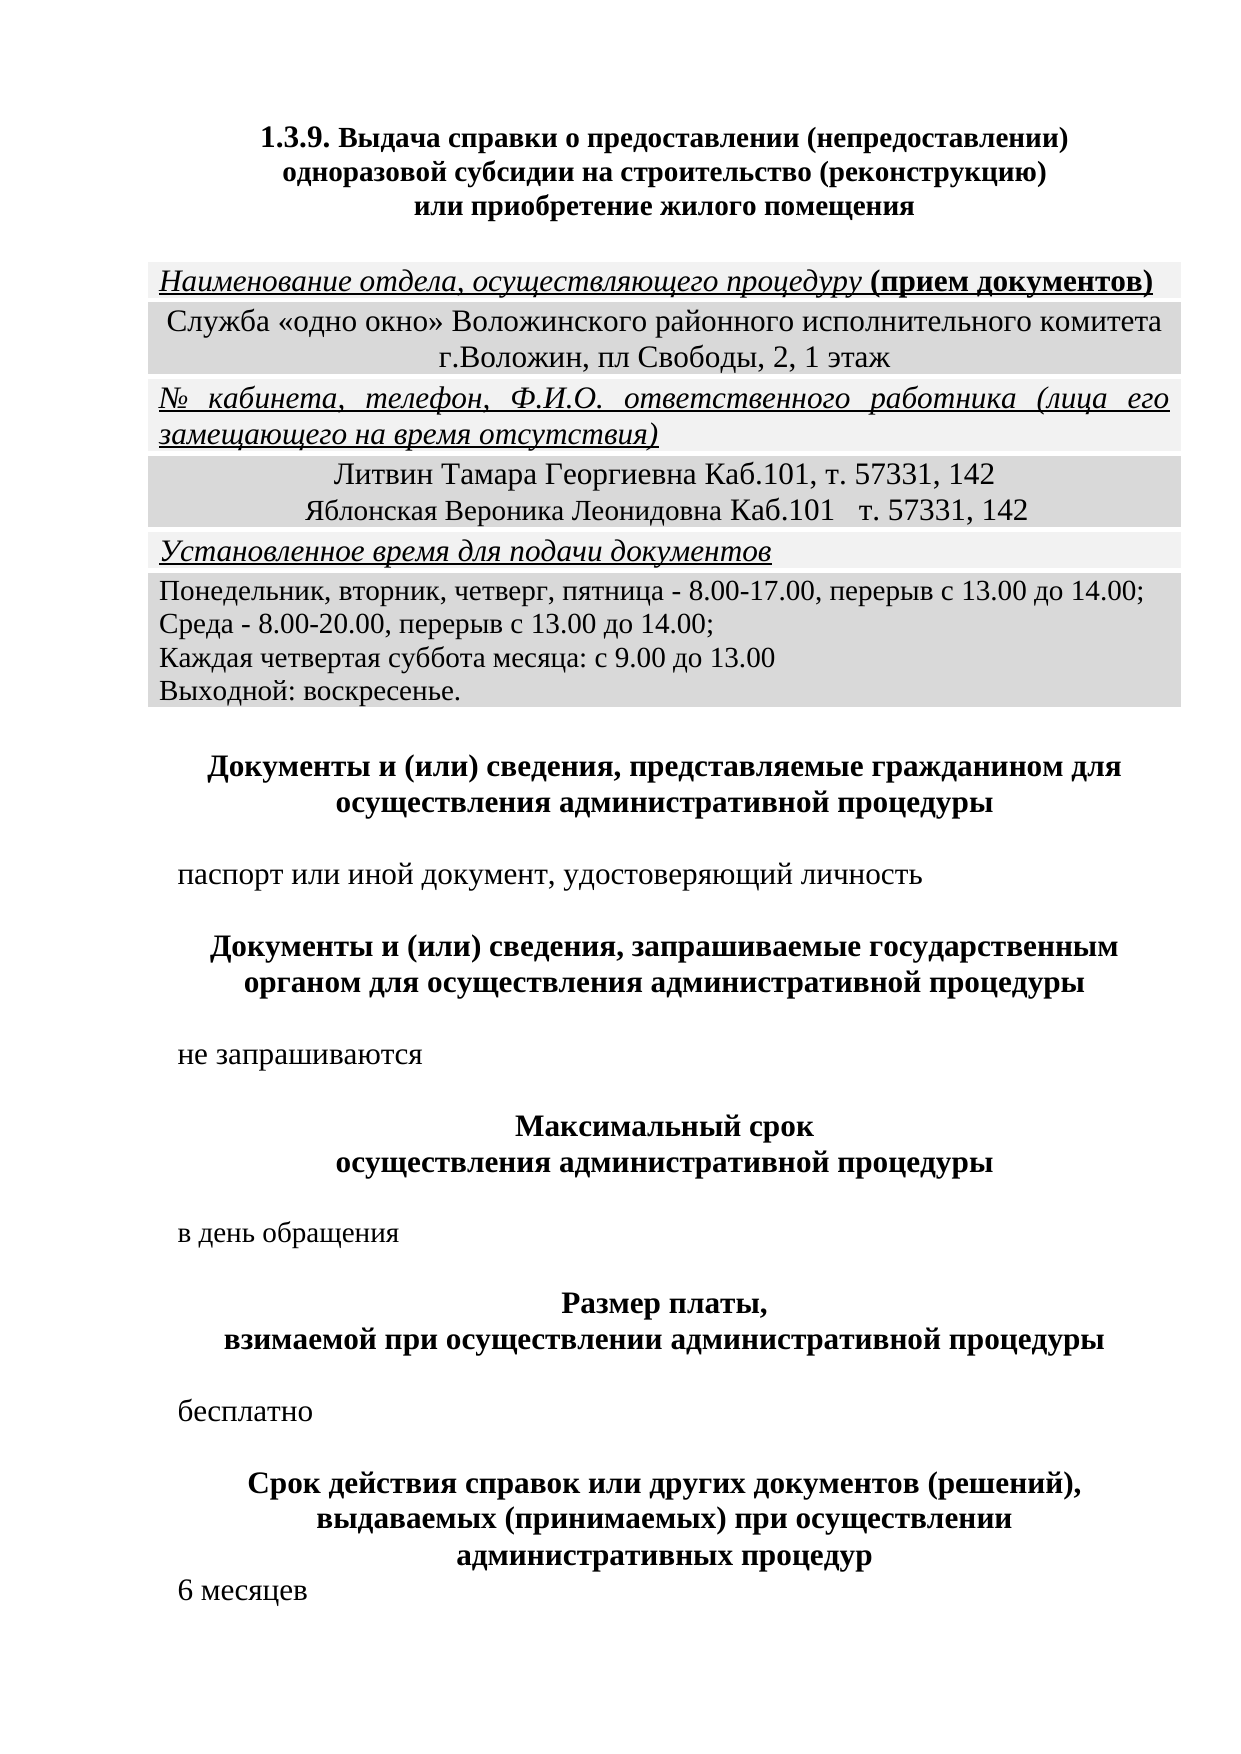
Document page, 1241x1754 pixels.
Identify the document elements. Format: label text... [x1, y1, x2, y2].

text Документы и (или) сведения, представляемые гражданином для осуществления административной процедуры [177, 747, 1152, 819]
text паспорт или иной документ, удостоверяющий личность [177, 855, 1152, 891]
text Размер платы, [177, 1284, 1152, 1320]
text 6 месяцев [177, 1572, 1152, 1608]
text 1.3.9. Выдача справки о предоставлении (непредоставлении) одноразовой субсидии на строительство (реконструкцию) [177, 118, 1152, 188]
table_cell № кабинета, телефон, Ф.И.О. ответственного работника (лица его замещающего на время отсутствия) [148, 379, 1181, 451]
table_cell Установленное время для подачи документов [148, 532, 1181, 568]
text осуществления административной процедуры [177, 1143, 1152, 1179]
text Максимальный срок [177, 1107, 1152, 1143]
text не запрашиваются [177, 1035, 1152, 1071]
table_cell Служба «одно окно» Воложинского районного исполнительного комитета г.Воложин, пл Свободы, 2, 1 этаж [148, 302, 1181, 374]
text взимаемой при осуществлении административной процедуры [177, 1320, 1152, 1356]
table_cell Литвин Тамара Георгиевна Каб.101, т. 57331, 142 Яблонская Вероника Леонидовна Каб.101 т. 57331, 142 [148, 456, 1181, 527]
table_header Наименование отдела, осуществляющего процедуру (прием документов) [148, 262, 1181, 298]
text Срок действия справок или других документов (решений), выдаваемых (принимаемых) при осуществлении административных процедур [177, 1464, 1152, 1572]
text бесплатно [177, 1392, 1152, 1428]
text в день обращения [177, 1215, 1152, 1248]
text Документы и (или) сведения, запрашиваемые государственным органом для осуществления административной процедуры [177, 927, 1152, 999]
table_cell Понедельник, вторник, четверг, пятница - 8.00-17.00, перерыв с 13.00 до 14.00; Среда - 8.00-20.00, перерыв с 13.00 до 14.00; Каждая четвертая суббота месяца: с 9.00 до 13.00 Выходной: воскресенье. [148, 573, 1181, 707]
text или приобретение жилого помещения [177, 188, 1152, 221]
